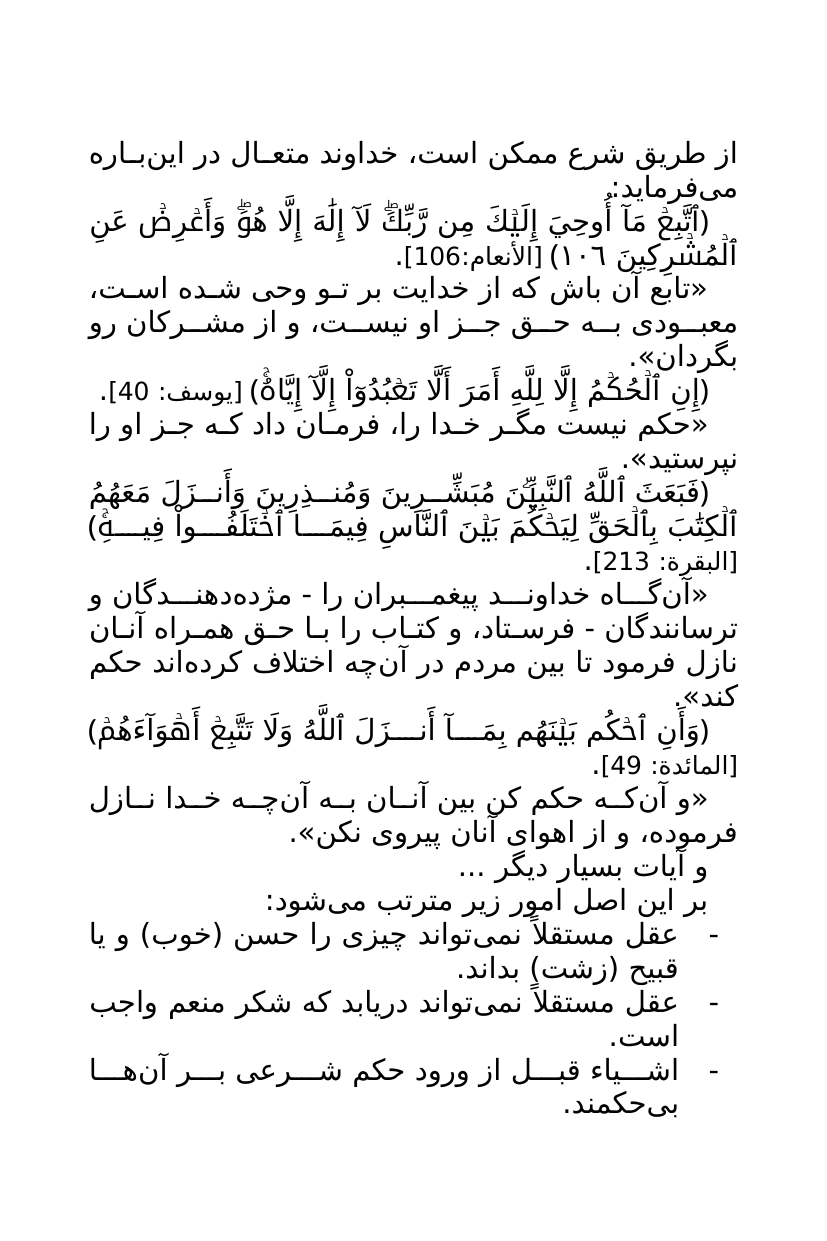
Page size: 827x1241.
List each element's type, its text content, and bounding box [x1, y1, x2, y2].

text و آیات بسیار دیگر ... [89, 849, 738, 883]
list اشیاء قبل از ورود حکم شرعی بر آن‌ها بی‌حکمند. [89, 1053, 708, 1121]
text «تابع آن باش که از خدایت بر تو وحی شده است، معبودی به حق جز او نیست، و از مشرکان رو بگردان». [89, 272, 738, 374]
list عقل مستقلاً نمی‌تواند چیزی را حسن (خوب) و یا قبیح (زشت) بداند. [89, 917, 708, 985]
text ﴿فَبَعَثَ ٱللَّهُ ٱلنَّبِيِّ‍ۧنَ مُبَشِّرِينَ وَمُنذِرِينَ وَأَنزَلَ مَعَهُمُ ٱلۡكِتَٰبَ بِٱلۡحَقِّ لِيَحۡكُمَ بَيۡنَ ٱلنَّاسِ فِيمَا ٱخۡتَلَفُواْ فِيهِۚ﴾ [البقرة: 213]. [89, 476, 738, 577]
text ﴿وَأَنِ ٱحۡكُم بَيۡنَهُم بِمَآ أَنزَلَ ٱللَّهُ وَلَا تَتَّبِعۡ أَهۡوَآءَهُمۡ﴾ [المائدة: 49]. [89, 713, 738, 781]
text ﴿إِنِ ٱلۡحُكۡمُ إِلَّا لِلَّهِ أَمَرَ أَلَّا تَعۡبُدُوٓاْ إِلَّآ إِيَّاهُۚ﴾ [یوسف: 40]. [89, 374, 738, 408]
text «و آن‌که حکم کن بین آنان به آن‌چه خدا نازل فرموده، و از اهوای آنان پیروی نکن». [89, 781, 738, 849]
list عقل مستقلاً نمی‌تواند دریابد که شکر منعم واجب است. [89, 985, 708, 1053]
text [89, 136, 738, 204]
text «آن‌گاه خداوند پیغمبران را - مژده‌دهندگان و ترسانندگان - فرستاد، و کتاب را با حق همراه آنان نازل فرمود تا بین مردم در آن‌چه اختلاف کرده‌اند حکم کند». [89, 577, 738, 713]
text بر این اصل امور زیر مترتب می‌شود‌: [89, 883, 738, 917]
text ﴿ٱتَّبِعۡ مَآ أُوحِيَ إِلَيۡكَ مِن رَّبِّكَۖ لَآ إِلَٰهَ إِلَّا هُوَۖ وَأَعۡرِضۡ عَنِ ٱلۡمُشۡرِكِينَ ١٠٦﴾ [الأنعام:106]. [89, 204, 738, 272]
text «حکم نیست مگر خدا را، فرمان داد که جز او را نپرستید». [89, 408, 738, 476]
